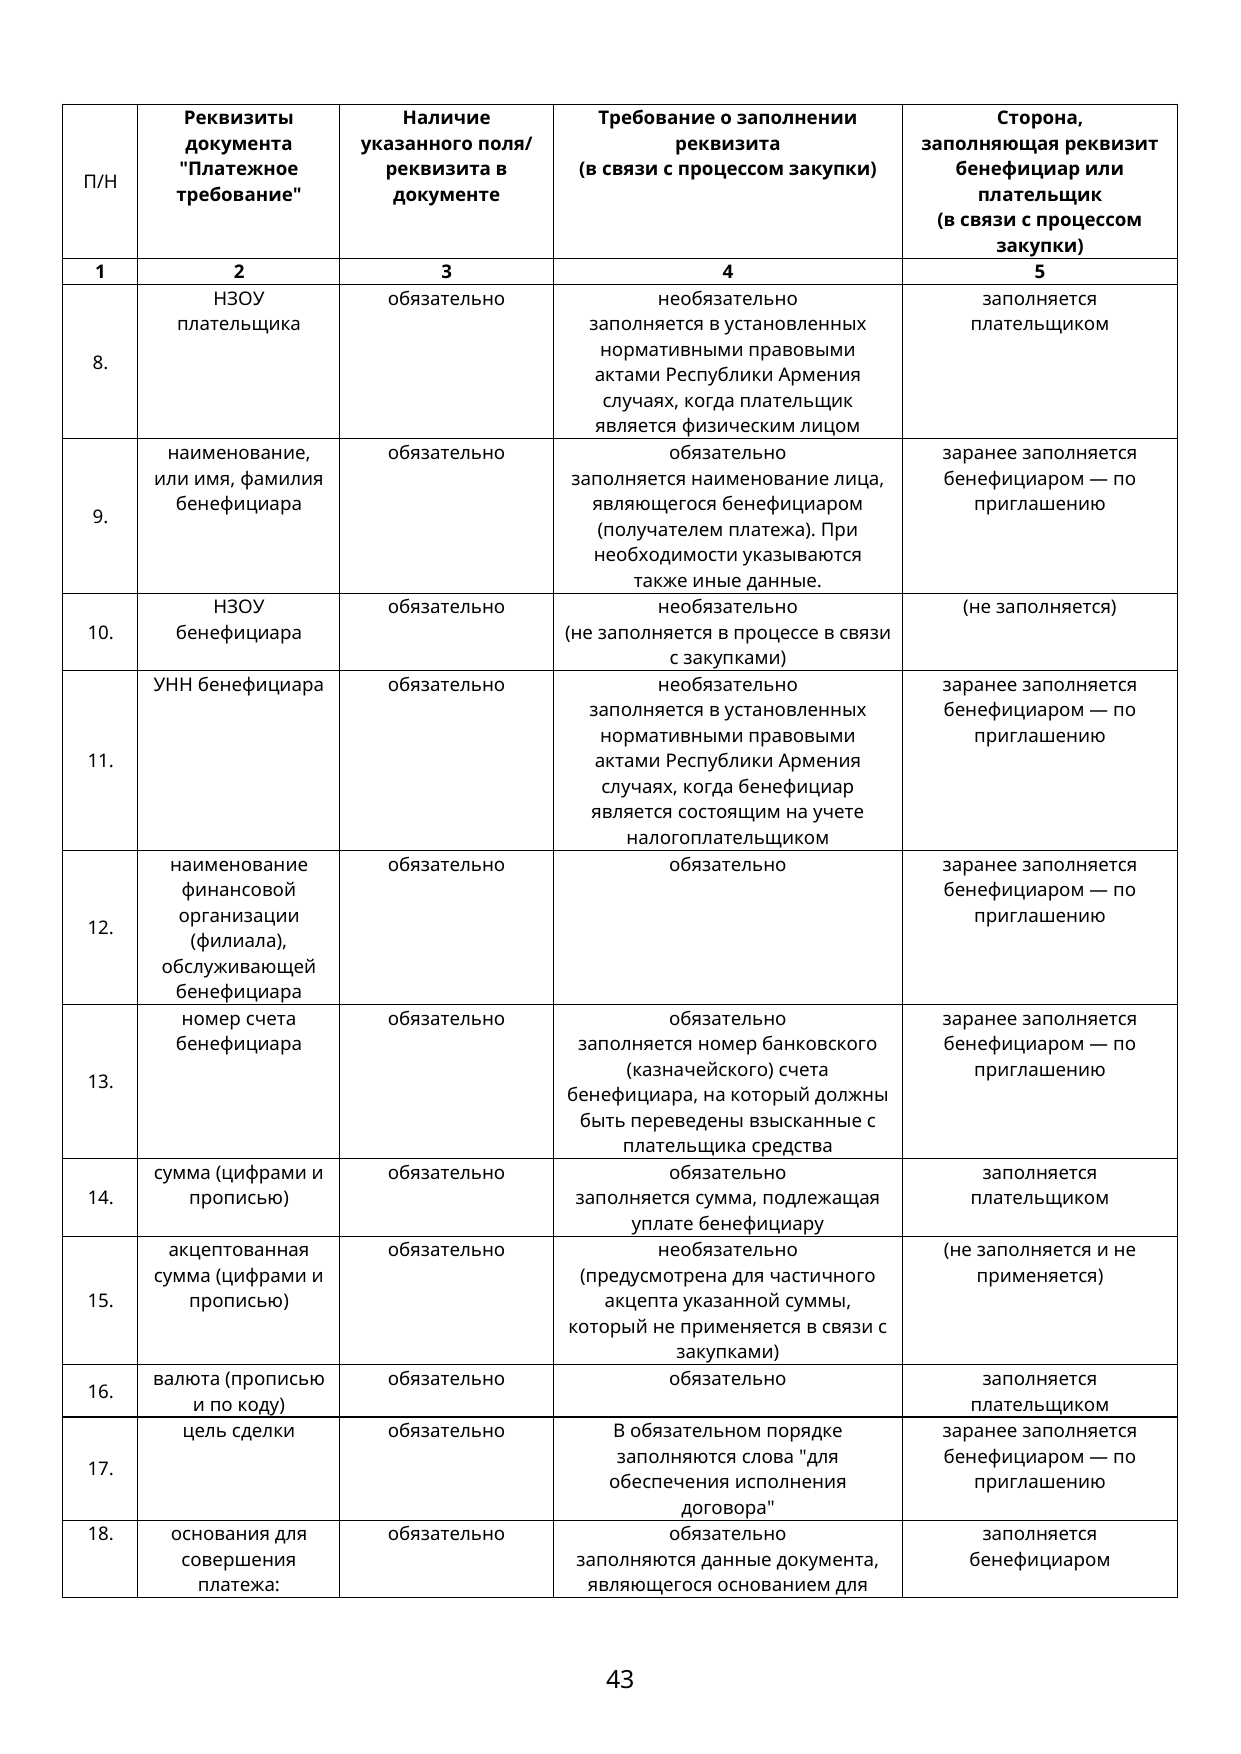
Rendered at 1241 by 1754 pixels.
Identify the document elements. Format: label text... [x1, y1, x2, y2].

table_cell необязательно (предусмотрена для частичного акцепта указанной суммы, который не применяется в связи с закупками) [554, 1237, 902, 1364]
table_cell 17. [63, 1418, 137, 1519]
table_cell обязательно [340, 671, 553, 850]
table_cell 2 [138, 259, 339, 284]
table_cell обязательно [340, 285, 553, 438]
table_cell заполняется плательщиком [903, 1159, 1177, 1236]
table_header Требование о заполнении реквизита (в связи с процессом закупки) [554, 105, 902, 258]
table_cell обязательно [340, 594, 553, 670]
table_cell заранее заполняется бенефициаром — по приглашению [903, 439, 1177, 592]
table_cell наименование, или имя, фамилия бенефициара [138, 439, 339, 592]
table_cell обязательно [554, 1365, 902, 1416]
table_header Реквизиты документа "Платежное требование" [138, 105, 339, 258]
table_cell 4 [554, 259, 902, 284]
table_header Наличие указанного поля/ реквизита в документе [340, 105, 553, 258]
table_cell 9. [63, 439, 137, 592]
table_cell 14. [63, 1159, 137, 1236]
table_cell 16. [63, 1365, 137, 1416]
table_cell заполняется плательщиком [903, 1365, 1177, 1416]
table_cell обязательно [340, 851, 553, 1004]
table_header П/Н [63, 105, 137, 258]
table_cell заранее заполняется бенефициаром — по приглашению [903, 851, 1177, 1004]
table_cell заранее заполняется бенефициаром — по приглашению [903, 1418, 1177, 1519]
table_cell 18. [63, 1521, 137, 1597]
table_cell (не заполняется и не применяется) [903, 1237, 1177, 1364]
table_cell 13. [63, 1005, 137, 1158]
table_cell обязательно [340, 1365, 553, 1416]
table_cell обязательно [340, 1159, 553, 1236]
table_cell заполняется бенефициаром [903, 1521, 1177, 1597]
table_cell заранее заполняется бенефициаром — по приглашению [903, 1005, 1177, 1158]
table_cell 10. [63, 594, 137, 670]
table_cell обязательно [554, 851, 902, 1004]
table_cell 8. [63, 285, 137, 438]
table_cell 12. [63, 851, 137, 1004]
table_cell необязательно заполняется в установленных нормативными правовыми актами Республики Армения случаях, когда бенефициар является состоящим на учете налогоплательщиком [554, 671, 902, 850]
table_cell 11. [63, 671, 137, 850]
table_cell валюта (прописью и по коду) [138, 1365, 339, 1416]
table_cell заранее заполняется бенефициаром — по приглашению [903, 671, 1177, 850]
table_cell НЗОУ бенефициара [138, 594, 339, 670]
table_cell 1 [63, 259, 137, 284]
table_cell В обязательном порядке заполняются слова "для обеспечения исполнения договора" [554, 1418, 902, 1519]
table_cell обязательно [340, 1237, 553, 1364]
table_cell обязательно [340, 439, 553, 592]
table_cell обязательно [340, 1521, 553, 1597]
table_cell номер счета бенефициара [138, 1005, 339, 1158]
table_cell (не заполняется) [903, 594, 1177, 670]
table_cell обязательно заполняется номер банковского (казначейского) счета бенефициара, на который должны быть переведены взысканные с плательщика средства [554, 1005, 902, 1158]
table_cell необязательно (не заполняется в процессе в связи с закупками) [554, 594, 902, 670]
table_cell заполняется плательщиком [903, 285, 1177, 438]
table_cell 15. [63, 1237, 137, 1364]
table_cell обязательно [340, 1005, 553, 1158]
table_cell наименование финансовой организации (филиала), обслуживающей бенефициара [138, 851, 339, 1004]
table_cell необязательно заполняется в установленных нормативными правовыми актами Республики Армения случаях, когда плательщик является физическим лицом [554, 285, 902, 438]
table_cell обязательно [340, 1418, 553, 1519]
table_cell 3 [340, 259, 553, 284]
table_cell сумма (цифрами и прописью) [138, 1159, 339, 1236]
table_cell акцептованная сумма (цифрами и прописью) [138, 1237, 339, 1364]
table_cell УНН бенефициара [138, 671, 339, 850]
table_cell 5 [903, 259, 1177, 284]
table_cell обязательно заполняется наименование лица, являющегося бенефициаром (получателем платежа). При необходимости указываются также иные данные. [554, 439, 902, 592]
table_cell обязательно заполняется сумма, подлежащая уплате бенефициару [554, 1159, 902, 1236]
table_cell НЗОУ плательщика [138, 285, 339, 438]
table_cell цель сделки [138, 1418, 339, 1519]
table_header Сторона, заполняющая реквизит бенефициар или плательщик (в связи с процессом закупки) [903, 105, 1177, 258]
table_cell основания для совершения платежа: [138, 1521, 339, 1597]
